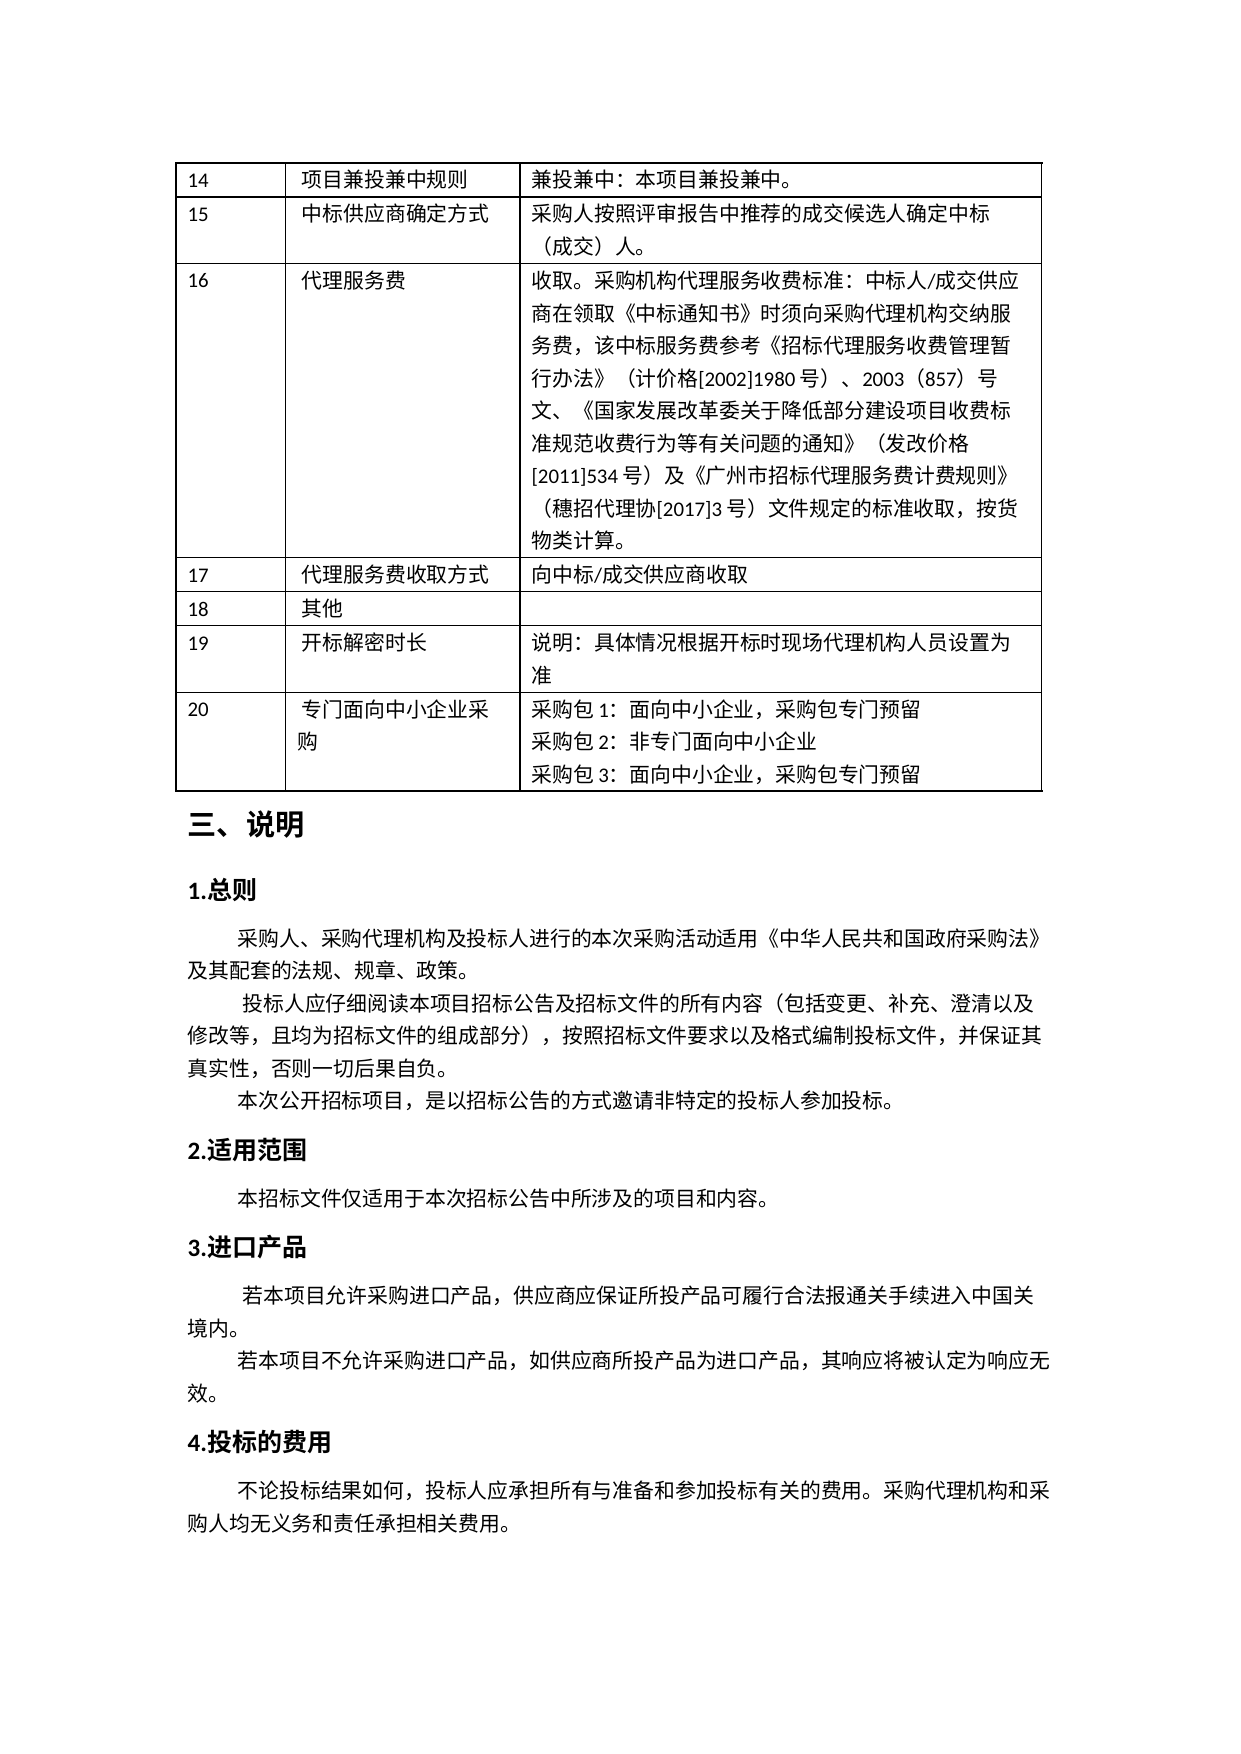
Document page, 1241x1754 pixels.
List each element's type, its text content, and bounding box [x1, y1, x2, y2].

table_cell 代理服务费 [286, 264, 519, 557]
text 若本项目允许采购进口产品，供应商应保证所投产品可履行合法报通关手续进入中国关境内。 [187, 1279, 1053, 1344]
table_cell 说明：具体情况根据开标时现场代理机构人员设置为准 [521, 626, 1041, 691]
table_cell 代理服务费收取方式 [286, 558, 519, 591]
text 不论投标结果如何，投标人应承担所有与准备和参加投标有关的费用。采购代理机构和采购人均无义务和责任承担相关费用。 [187, 1474, 1053, 1539]
text 4.投标的费用 [187, 1409, 1053, 1474]
table_cell 兼投兼中：本项目兼投兼中。 [521, 164, 1041, 196]
table_cell 其他 [286, 592, 519, 625]
text 若本项目不允许采购进口产品，如供应商所投产品为进口产品，其响应将被认定为响应无效。 [187, 1344, 1053, 1409]
table_cell 向中标/成交供应商收取 [521, 558, 1041, 591]
table_cell 采购包1：面向中小企业，采购包专门预留 采购包2：非专门面向中小企业 采购包3：面向中小企业，采购包专门预留 [521, 693, 1041, 790]
text 三、说明 [187, 792, 1053, 857]
table_cell 14 [177, 164, 285, 196]
table_cell 项目兼投兼中规则 [286, 164, 519, 196]
text 2.适用范围 [187, 1117, 1053, 1182]
text 本招标文件仅适用于本次招标公告中所涉及的项目和内容。 [187, 1182, 1053, 1214]
table_cell 19 [177, 626, 285, 691]
table_cell [521, 592, 1041, 625]
table_cell 20 [177, 693, 285, 790]
table_cell 17 [177, 558, 285, 591]
table_cell 收取。采购机构代理服务收费标准：中标人/成交供应商在领取《中标通知书》时须向采购代理机构交纳服务费，该中标服务费参考《招标代理服务收费管理暂行办法》（计价格[2002]1980号）、2003（857）号文、《国家发展改革委关于降低部分建设项目收费标准规范收费行为等有关问题的通知》（发改价格[2011]534号）及《广州市招标代理服务费计费规则》（穗招代理协[2017]3号）文件规定的标准收取，按货物类计算。 [521, 264, 1041, 557]
text 本次公开招标项目，是以招标公告的方式邀请非特定的投标人参加投标。 [187, 1084, 1053, 1117]
table_cell 采购人按照评审报告中推荐的成交候选人确定中标（成交）人。 [521, 198, 1041, 263]
table_cell 15 [177, 198, 285, 263]
table_cell 专门面向中小企业采购 [286, 693, 519, 790]
table_cell 中标供应商确定方式 [286, 198, 519, 263]
text 采购人、采购代理机构及投标人进行的本次采购活动适用《中华人民共和国政府采购法》及其配套的法规、规章、政策。 [187, 922, 1053, 987]
table_cell 开标解密时长 [286, 626, 519, 691]
text 1.总则 [187, 857, 1053, 922]
table_cell 16 [177, 264, 285, 557]
text 投标人应仔细阅读本项目招标公告及招标文件的所有内容（包括变更、补充、澄清以及修改等，且均为招标文件的组成部分），按照招标文件要求以及格式编制投标文件，并保证其真实性，否则一切后果自负。 [187, 987, 1053, 1084]
text 3.进口产品 [187, 1214, 1053, 1279]
table_cell 18 [177, 592, 285, 625]
